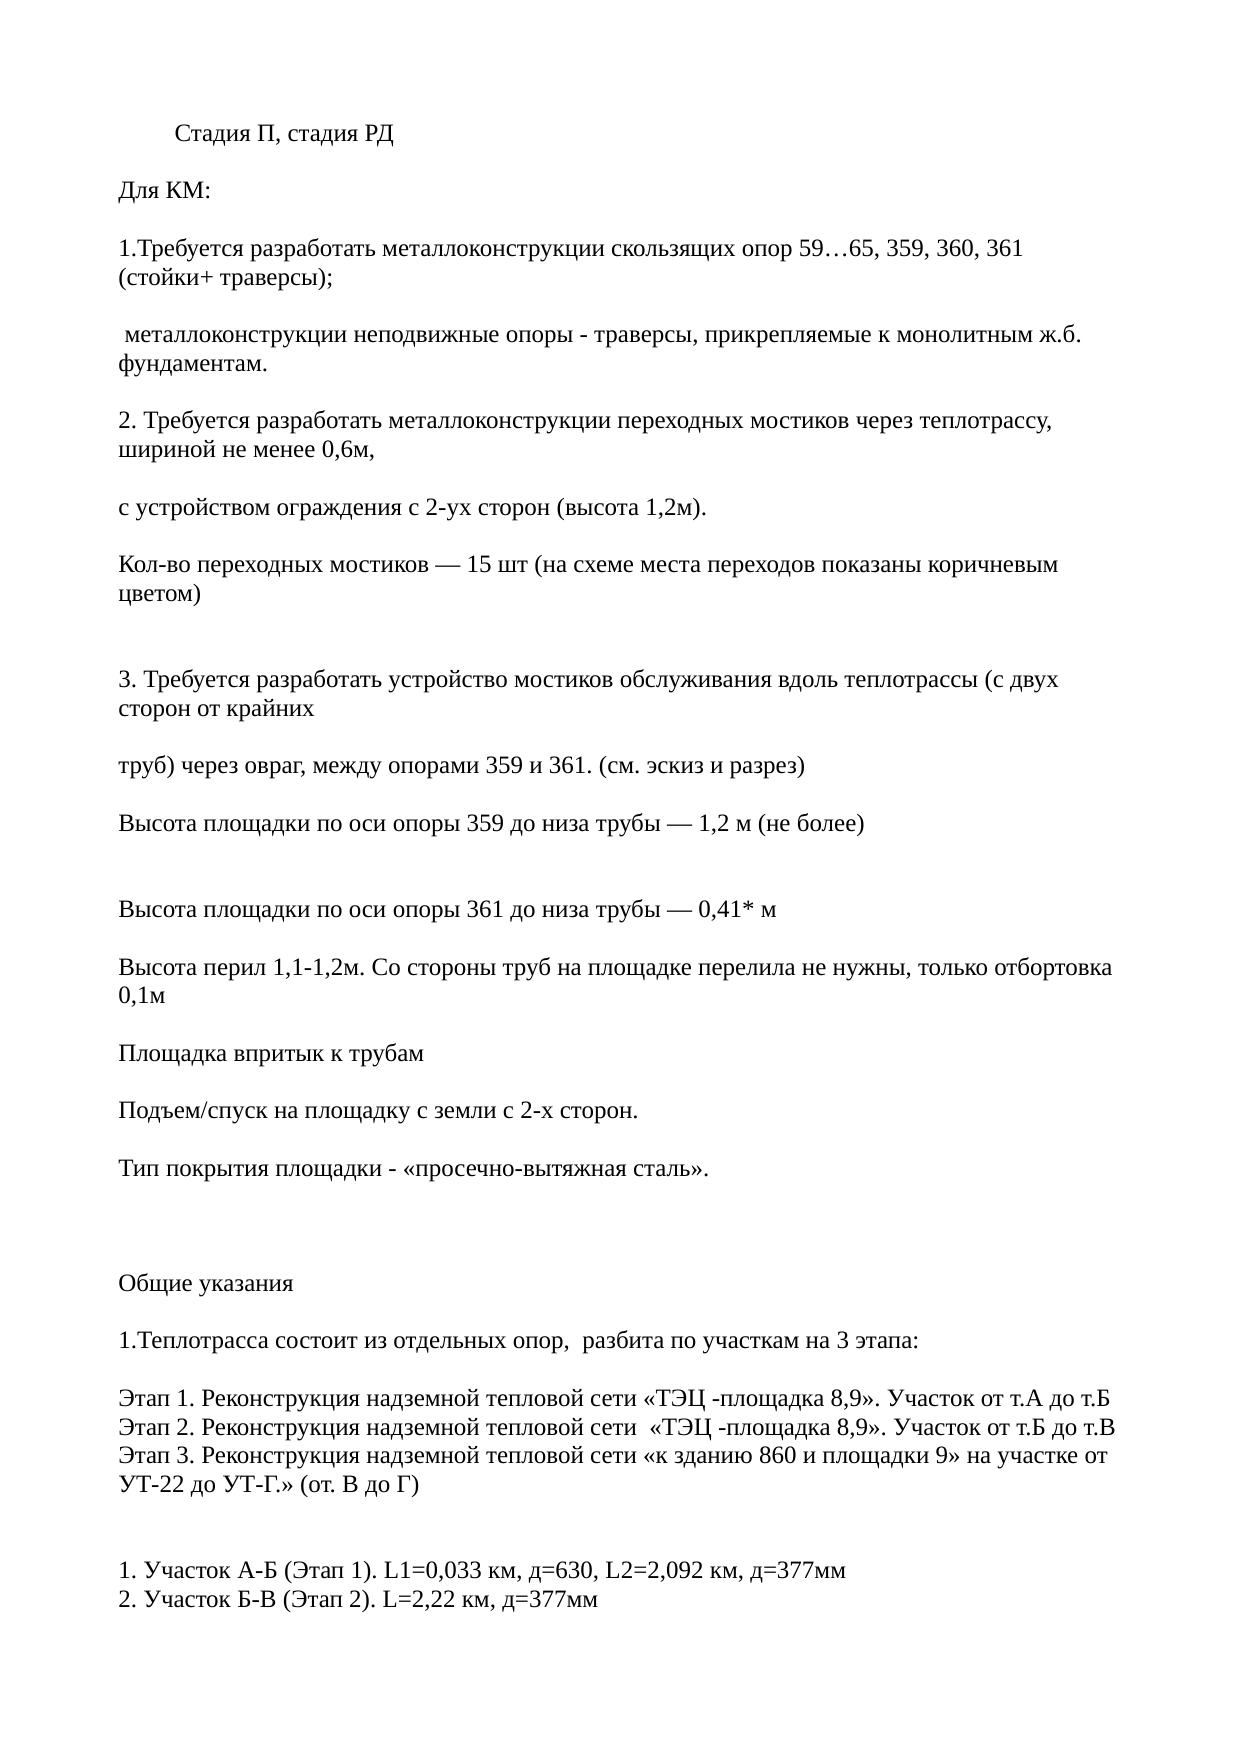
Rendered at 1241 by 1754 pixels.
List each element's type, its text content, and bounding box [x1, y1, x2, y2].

text Площадка впритык к трубам [118, 1038, 1122, 1067]
text Подъем/спуск на площадку с земли с 2-х сторон. [118, 1096, 1122, 1124]
text с устройством ограждения с 2-ух сторон (высота 1,2м). [118, 492, 1122, 521]
text Этап 2. Реконструкция надземной тепловой сети «ТЭЦ -площадка 8,9». Участок от т.Б до т.В [118, 1412, 1122, 1441]
text Тип покрытия площадки - «просечно-вытяжная сталь». [118, 1153, 1122, 1182]
text Общие указания [118, 1268, 1122, 1297]
text 2. Участок Б-В (Этап 2). L=2,22 км, д=377мм [118, 1584, 1122, 1613]
text Стадия П, стадия РД [118, 118, 1122, 147]
text Этап 3. Реконструкция надземной тепловой сети «к зданию 860 и площадки 9» на участке от УТ-22 до УТ-Г.» (от. В до Г) [118, 1441, 1122, 1498]
text 3. Требуется разработать устройство мостиков обслуживания вдоль теплотрассы (с двух сторон от крайних [118, 664, 1122, 722]
text Этап 1. Реконструкция надземной тепловой сети «ТЭЦ -площадка 8,9». Участок от т.А до т.Б [118, 1383, 1122, 1412]
text 2. Требуется разработать металлоконструкции переходных мостиков через теплотрассу, шириной не менее 0,6м, [118, 406, 1122, 463]
text Высота площадки по оси опоры 359 до низа трубы — 1,2 м (не более) [118, 808, 1122, 837]
text 1. Участок А-Б (Этап 1). L1=0,033 км, д=630, L2=2,092 км, д=377мм [118, 1556, 1122, 1584]
text металлоконструкции неподвижные опоры - траверсы, прикрепляемые к монолитным ж.б. фундаментам. [118, 319, 1122, 377]
text Кол-во переходных мостиков — 15 шт (на схеме места переходов показаны коричневым цветом) [118, 549, 1122, 607]
text Для КМ: [118, 176, 1122, 204]
text Высота перил 1,1-1,2м. Со стороны труб на площадке перелила не нужны, только отбортовка 0,1м [118, 952, 1122, 1009]
text 1.Теплотрасса состоит из отдельных опор, разбита по участкам на 3 этапа: [118, 1326, 1122, 1354]
text 1.Требуется разработать металлоконструкции скользящих опор 59…65, 359, 360, 361 (стойки+ траверсы); [118, 233, 1122, 291]
text Высота площадки по оси опоры 361 до низа трубы — 0,41* м [118, 894, 1122, 923]
text труб) через овраг, между опорами 359 и 361. (см. эскиз и разрез) [118, 751, 1122, 779]
